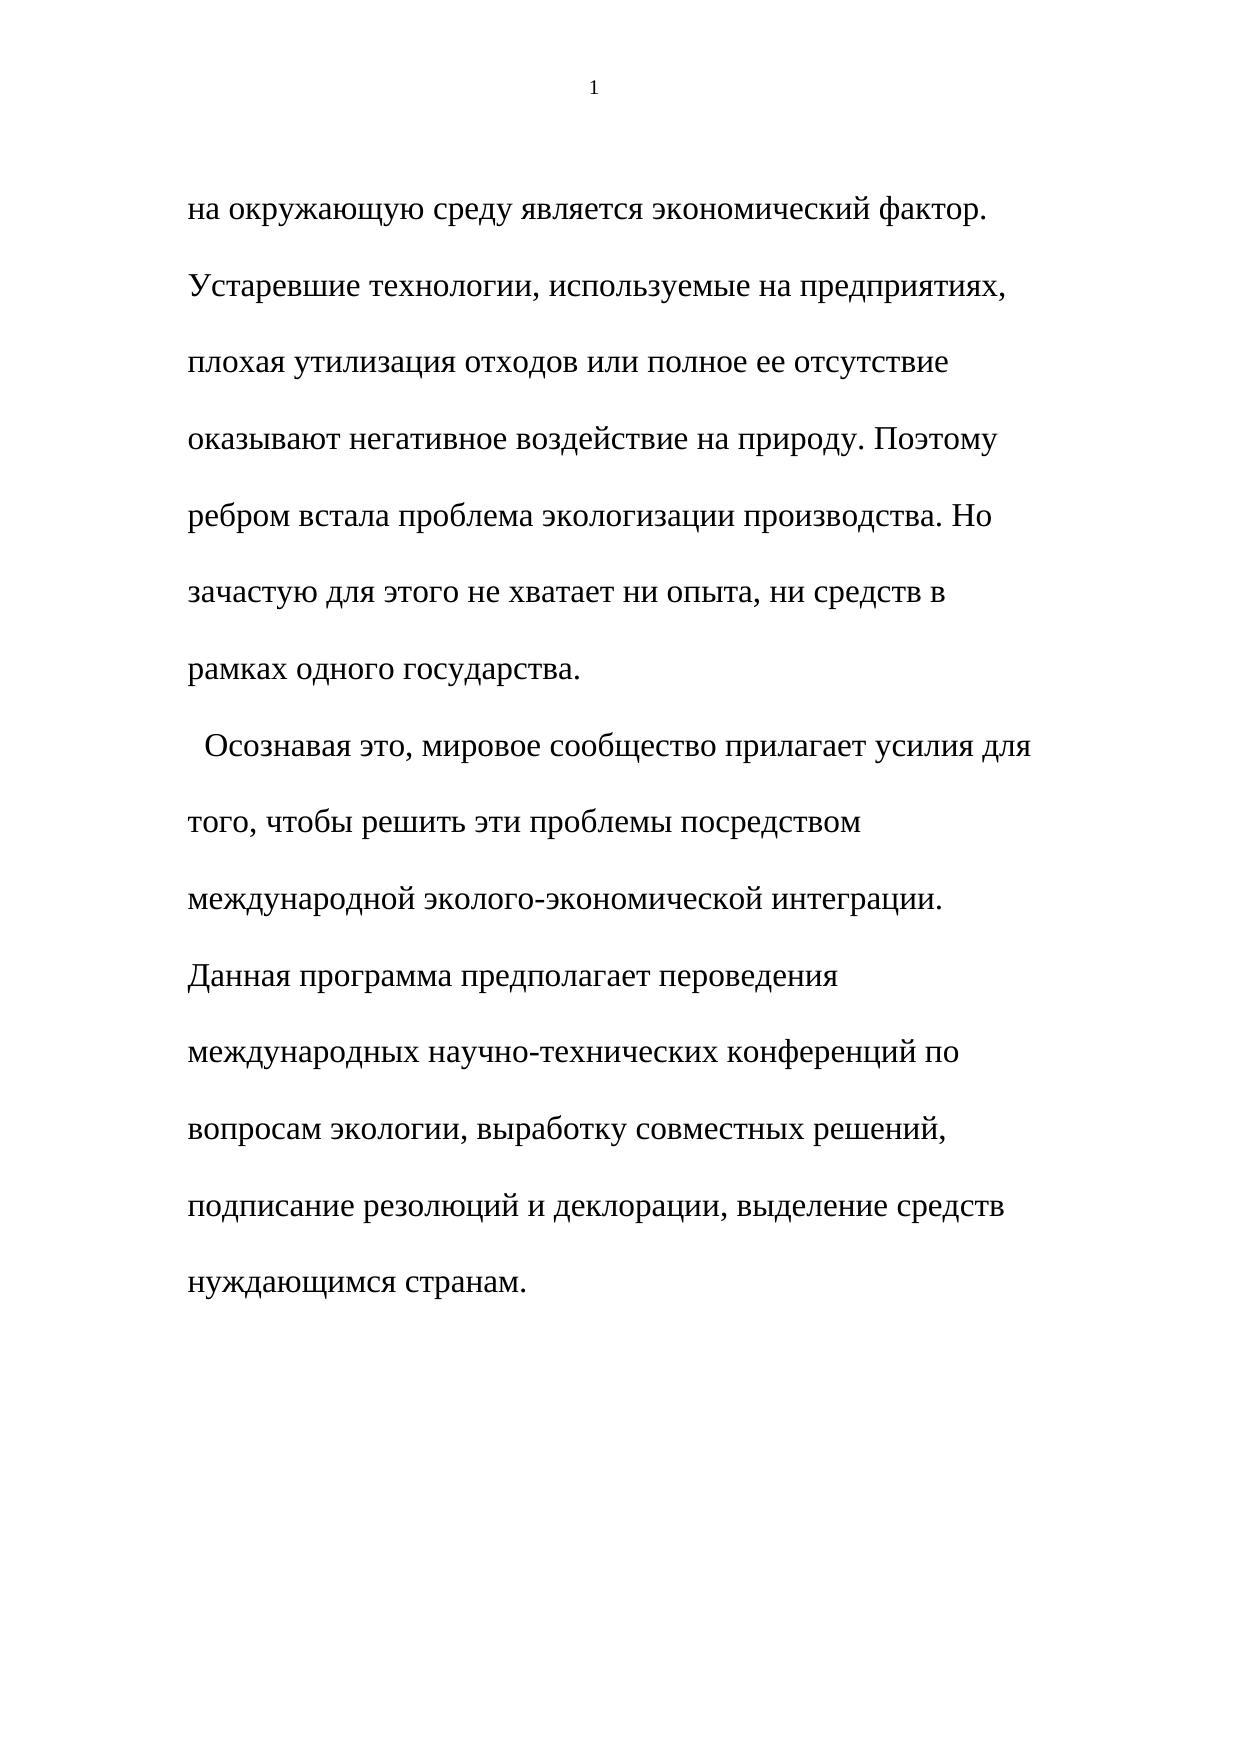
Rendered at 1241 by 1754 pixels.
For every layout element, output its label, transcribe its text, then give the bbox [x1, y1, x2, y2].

text того, чтобы решить эти проблемы посредством [187, 802, 1053, 840]
text подписание резолюций и деклорации, выделение средств [187, 1185, 1053, 1223]
text плохая утилизация отходов или полное ее отсутствие [187, 342, 1053, 380]
text Данная программа предполагает пероведения [187, 955, 1053, 993]
text Осознавая это, мировое сообщество прилагает усилия для [187, 725, 1053, 763]
text ребром встала проблема экологизации производства. Но [187, 495, 1053, 533]
text зачастую для этого не хватает ни опыта, ни средств в [187, 572, 1053, 610]
text международной эколого-экономической интеграции. [187, 878, 1053, 917]
text международных научно-технических конференций по [187, 1032, 1053, 1070]
text оказывают негативное воздействие на природу. Поэтому [187, 418, 1053, 457]
text рамках одного государства. [187, 648, 1053, 687]
text Устаревшие технологии, используемые на предприятиях, [187, 265, 1053, 303]
text вопросам экологии, выработку совместных решений, [187, 1108, 1053, 1147]
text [187, 1262, 1053, 1300]
text на окружающую среду является экономический фактор. [187, 188, 1053, 227]
